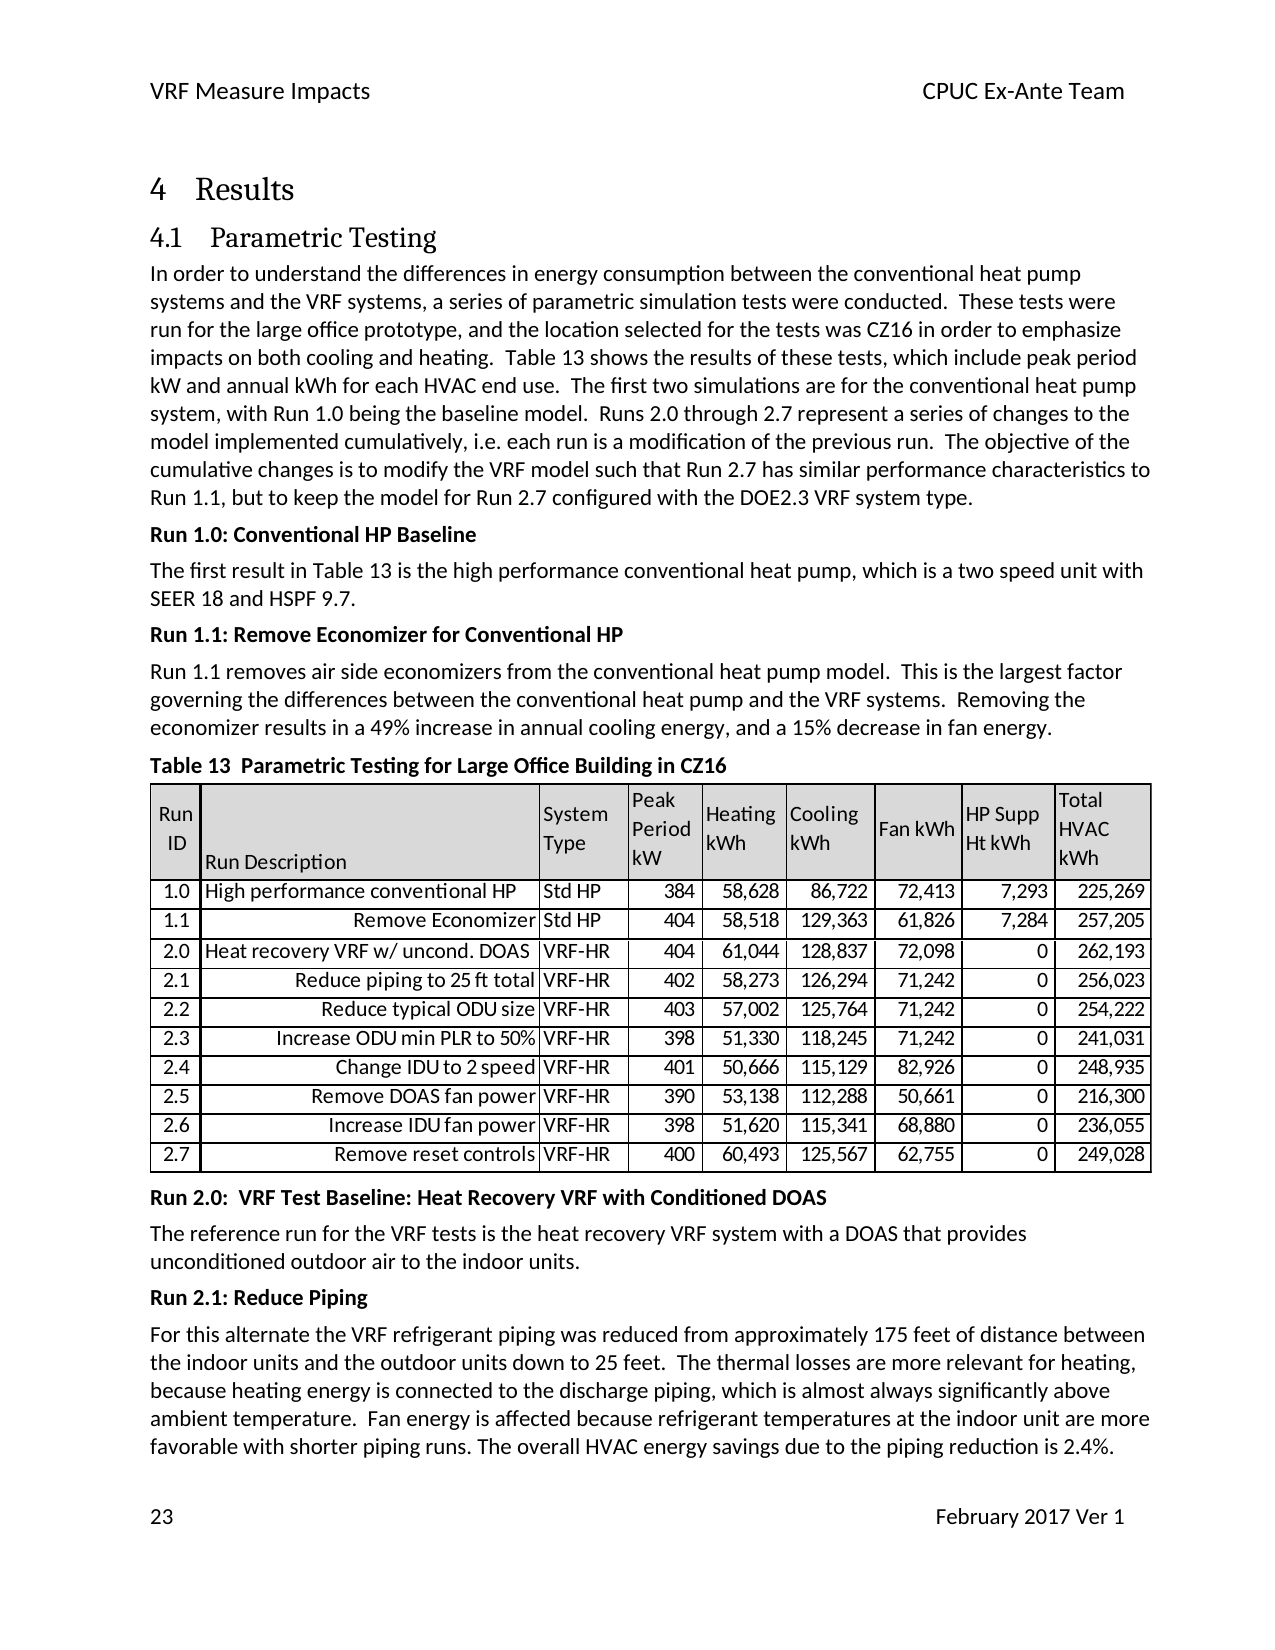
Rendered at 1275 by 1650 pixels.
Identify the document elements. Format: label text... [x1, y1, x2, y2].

text Run 1.0: Conventional HP Baseline [150, 520, 1153, 548]
text For this alternate the VRF refrigerant piping was reduced from approximately 175 feet of distance between the indoor units and the outdoor units down to 25 feet. The thermal losses are more relevant for heating, because heating energy is connected to the discharge piping, which is almost always significantly above ambient temperature. Fan energy is affected because refrigerant temperatures at the indoor unit are more favorable with shorter piping runs. The overall HVAC energy savings due to the piping reduction is 2.4%. [150, 1320, 1153, 1460]
text The reference run for the VRF tests is the heat recovery VRF system with a DOAS that provides unconditioned outdoor air to the indoor units. [150, 1219, 1153, 1275]
text Run 1.1: Remove Economizer for Conventional HP [150, 621, 1153, 649]
subtitle Parametric Testing [150, 222, 1153, 255]
subtitle Results [150, 171, 1153, 209]
text Run 2.0: VRF Test Baseline: Heat Recovery VRF with Conditioned DOAS [150, 1183, 1153, 1211]
text Run 2.1: Reduce Piping [150, 1283, 1153, 1311]
text Run 1.1 removes air side economizers from the conventional heat pump model. This is the largest factor governing the differences between the conventional heat pump and the VRF systems. Removing the economizer results in a 49% increase in annual cooling energy, and a 15% decrease in fan energy. [150, 657, 1153, 741]
